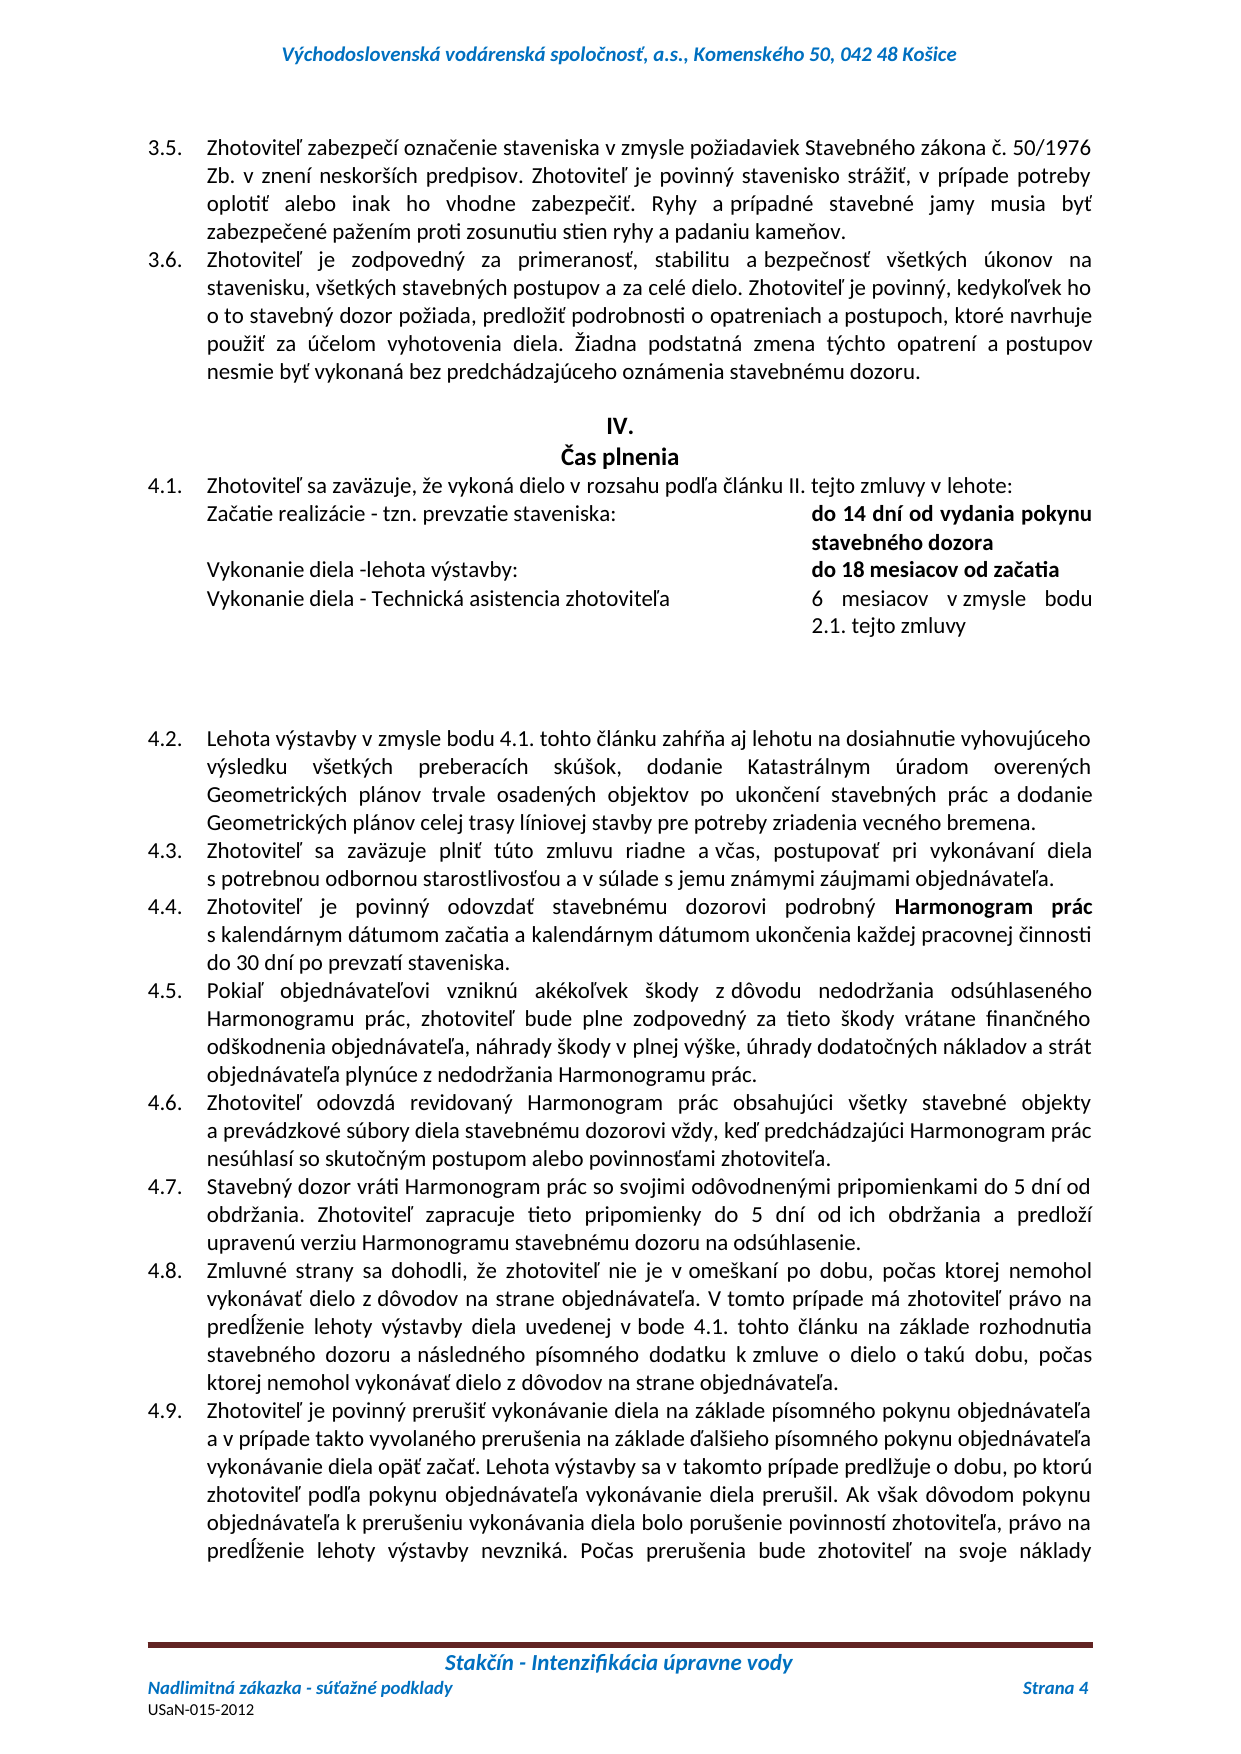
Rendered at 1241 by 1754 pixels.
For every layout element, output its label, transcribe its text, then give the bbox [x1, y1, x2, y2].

text Vykonanie diela -lehota výstavby: do 18 mesiacov od začatia [207, 556, 1093, 584]
list Lehota výstavby v zmysle bodu 4.1. tohto článku zahŕňa aj lehotu na dosiahnutie vyhovujúceho výsledku všetkých preberacích skúšok, dodanie Katastrálnym úradom overených Geometrických plánov trvale osadených objektov po ukončení stavebných prác a dodanie Geometrických plánov celej trasy líniovej stavby pre potreby zriadenia vecného bremena. [148, 724, 1093, 836]
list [148, 1396, 1093, 1564]
text Čas plnenia [148, 441, 1093, 472]
text Vykonanie diela - Technická asistencia zhotoviteľa 6 mesiacov v zmysle bodu 2.1. tejto zmluvy [207, 584, 1093, 724]
text IV. [148, 411, 1093, 441]
list Stavebný dozor vráti Harmonogram prác so svojimi odôvodnenými pripomienkami do 5 dní od obdržania. Zhotoviteľ zapracuje tieto pripomienky do 5 dní od ich obdržania a predloží upravenú verziu Harmonogramu stavebnému dozoru na odsúhlasenie. [148, 1172, 1093, 1256]
list Zmluvné strany sa dohodli, že zhotoviteľ nie je v omeškaní po dobu, počas ktorej nemohol vykonávať dielo z dôvodov na strane objednávateľa. V tomto prípade má zhotoviteľ právo na predĺženie lehoty výstavby diela uvedenej v bode 4.1. tohto článku na základe rozhodnutia stavebného dozoru a následného písomného dodatku k zmluve o dielo o takú dobu, počas ktorej nemohol vykonávať dielo z dôvodov na strane objednávateľa. [148, 1256, 1093, 1396]
text 3.6. Zhotoviteľ je zodpovedný za primeranosť, stabilitu a bezpečnosť všetkých úkonov na stavenisku, všetkých stavebných postupov a za celé dielo. Zhotoviteľ je povinný, kedykoľvek ho o to stavebný dozor požiada, predložiť podrobnosti o opatreniach a postupoch, ktoré navrhuje použiť za účelom vyhotovenia diela. Žiadna podstatná zmena týchto opatrení a postupov nesmie byť vykonaná bez predchádzajúceho oznámenia stavebnému dozoru. [148, 245, 1093, 385]
list Zhotoviteľ sa zaväzuje plniť túto zmluvu riadne a včas, postupovať pri vykonávaní diela s potrebnou odbornou starostlivosťou a v súlade s jemu známymi záujmami objednávateľa. [148, 836, 1093, 892]
list Zhotoviteľ odovzdá revidovaný Harmonogram prác obsahujúci všetky stavebné objekty a prevádzkové súbory diela stavebnému dozorovi vždy, keď predchádzajúci Harmonogram prác nesúhlasí so skutočným postupom alebo povinnosťami zhotoviteľa. [148, 1088, 1093, 1172]
list Pokiaľ objednávateľovi vzniknú akékoľvek škody z dôvodu nedodržania odsúhlaseného Harmonogramu prác, zhotoviteľ bude plne zodpovedný za tieto škody vrátane finančného odškodnenia objednávateľa, náhrady škody v plnej výške, úhrady dodatočných nákladov a strát objednávateľa plynúce z nedodržania Harmonogramu prác. [148, 976, 1093, 1088]
text 3.5. Zhotoviteľ zabezpečí označenie staveniska v zmysle požiadaviek Stavebného zákona č. 50/1976 Zb. v znení neskorších predpisov. Zhotoviteľ je povinný stavenisko strážiť, v prípade potreby oplotiť alebo inak ho vhodne zabezpečiť. Ryhy a prípadné stavebné jamy musia byť zabezpečené pažením proti zosunutiu stien ryhy a padaniu kameňov. [148, 133, 1093, 245]
list Zhotoviteľ je povinný odovzdať stavebnému dozorovi podrobný Harmonogram prác s kalendárnym dátumom začatia a kalendárnym dátumom ukončenia každej pracovnej činnosti do 30 dní po prevzatí staveniska. [148, 892, 1093, 976]
text Začatie realizácie - tzn. prevzatie staveniska: do 14 dní od vydania pokynu stavebného dozora [207, 499, 1093, 556]
list Zhotoviteľ sa zaväzuje, že vykoná dielo v rozsahu podľa článku II. tejto zmluvy v lehote: [148, 472, 1093, 499]
